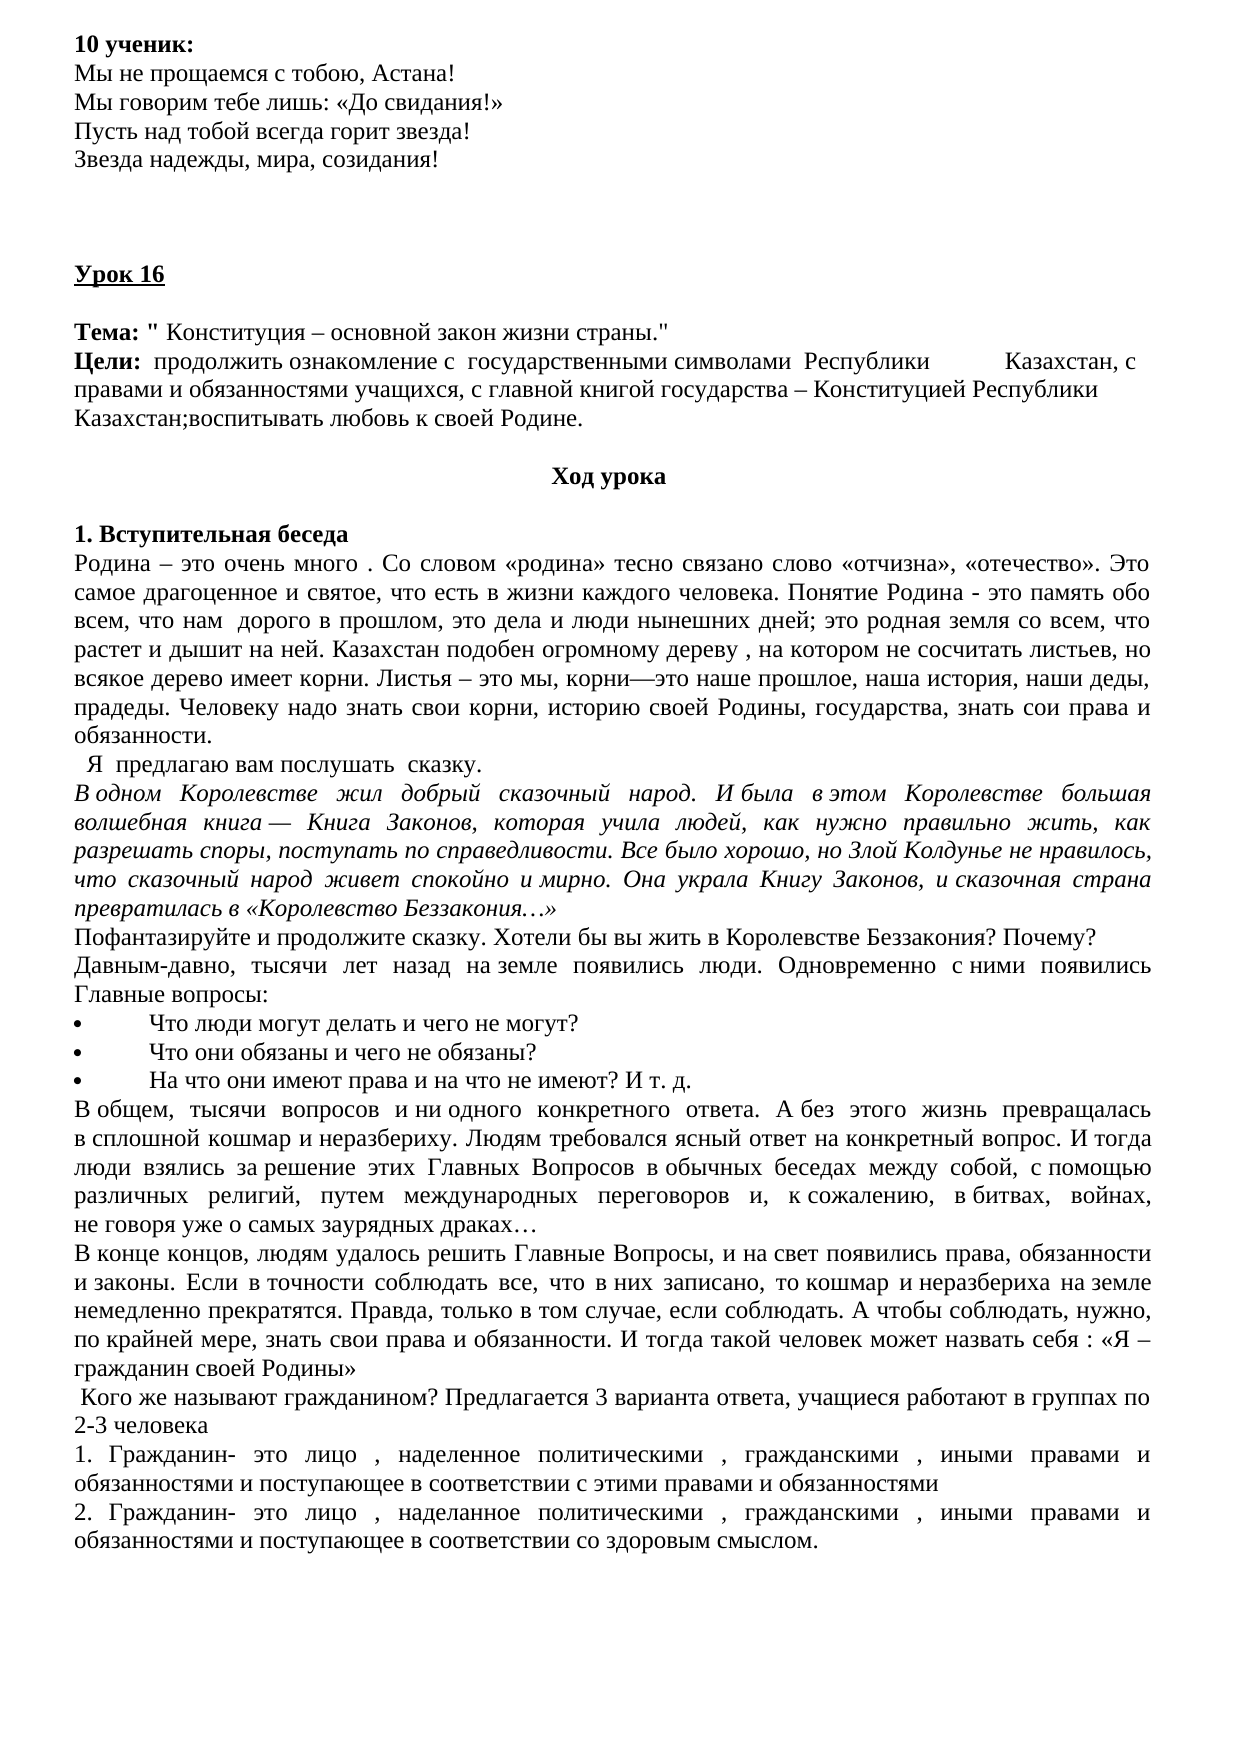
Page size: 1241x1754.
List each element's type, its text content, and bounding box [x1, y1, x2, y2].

text Пусть над тобой всегда горит звезда! [74, 116, 1152, 144]
text Родина – это очень много . Со словом «родина» тесно связано слово «отчизна», «отечество». Это самое драгоценное и святое, что есть в жизни каждого человека. Понятие Родина - это память обо всем, что нам дорого в прошлом, это дела и люди нынешних дней; это родная земля со всем, что растет и дышит на ней. Казахстан подобен огромному дереву , на котором не сосчитать листьев, но всякое дерево имеет корни. Листья – это мы, корни—это наше прошлое, наша история, наши деды, прадеды. Человеку надо знать свои корни, историю своей Родины, государства, знать сои права и обязанности. [74, 548, 1152, 749]
text В конце концов, людям удалось решить Главные Вопросы, и на свет появились права, обязанности и законы. Если в точности соблюдать все, что в них записано, то кошмар и неразбериха на земле немедленно прекратятся. Правда, только в том случае, если соблюдать. А чтобы соблюдать, нужно, по крайней мере, знать свои права и обязанности. И тогда такой человек может назвать себя : «Я – гражданин своей Родины» [74, 1238, 1152, 1382]
text 1. Гражданин- это лицо , наделенное политическими , гражданскими , иными правами и обязанностями и поступающее в соответствии с этими правами и обязанностями [74, 1439, 1152, 1497]
text 1. Вступительная беседа [74, 519, 1152, 548]
list На что они имеют права и на что не имеют? И т. д. [74, 1065, 1152, 1094]
text Мы говорим тебе лишь: «До свидания!» [74, 87, 1152, 116]
text Давным-давно, тысячи лет назад на земле появились люди. Одновременно с ними появились Главные вопросы: [74, 950, 1152, 1008]
text Кого же называют гражданином? Предлагается 3 варианта ответа, учащиеся работают в группах по 2-3 человека [74, 1382, 1152, 1439]
text Звезда надежды, мира, созидания! [74, 144, 1152, 173]
text 10 ученик: [74, 29, 1152, 58]
text В одном Королевстве жил добрый сказочный народ. И была в этом Королевстве большая волшебная книга — Книга Законов, которая учила людей, как нужно правильно жить, как разрешать споры, поступать по справедливости. Все было хорошо, но Злой Колдунье не нравилось, что сказочный народ живет спокойно и мирно. Она украла Книгу Законов, и сказочная страна превратилась в «Королевство Беззакония…» [74, 778, 1152, 922]
text Мы не прощаемся с тобою, Астана! [74, 58, 1152, 87]
text 2. Гражданин- это лицо , наделанное политическими , гражданскими , иными правами и обязанностями и поступающее в соответствии со здоровым смыслом. [74, 1497, 1152, 1554]
text Пофантазируйте и продолжите сказку. Хотели бы вы жить в Королевстве Беззакония? Почему? [74, 922, 1152, 950]
text Ход урока [74, 461, 1152, 490]
list Что они обязаны и чего не обязаны? [74, 1037, 1152, 1065]
text В общем, тысячи вопросов и ни одного конкретного ответа. А без этого жизнь превращалась в сплошной кошмар и неразбериху. Людям требовался ясный ответ на конкретный вопрос. И тогда люди взялись за решение этих Главных Вопросов в обычных беседах между собой, с помощью различных религий, путем международных переговоров и, к сожалению, в битвах, войнах, не говоря уже о самых заурядных драках… [74, 1094, 1152, 1238]
text Урок 16 [74, 259, 1152, 288]
text Тема: " Конституция – основной закон жизни страны." [74, 317, 1152, 346]
list Что люди могут делать и чего не могут? [74, 1008, 1152, 1037]
text Цели: продолжить ознакомление с государственными символами Республики Казахстан, с правами и обязанностями учащихся, с главной книгой государства – Конституцией Республики Казахстан;воспитывать любовь к своей Родине. [74, 346, 1152, 432]
text Я предлагаю вам послушать сказку. [74, 749, 1152, 778]
